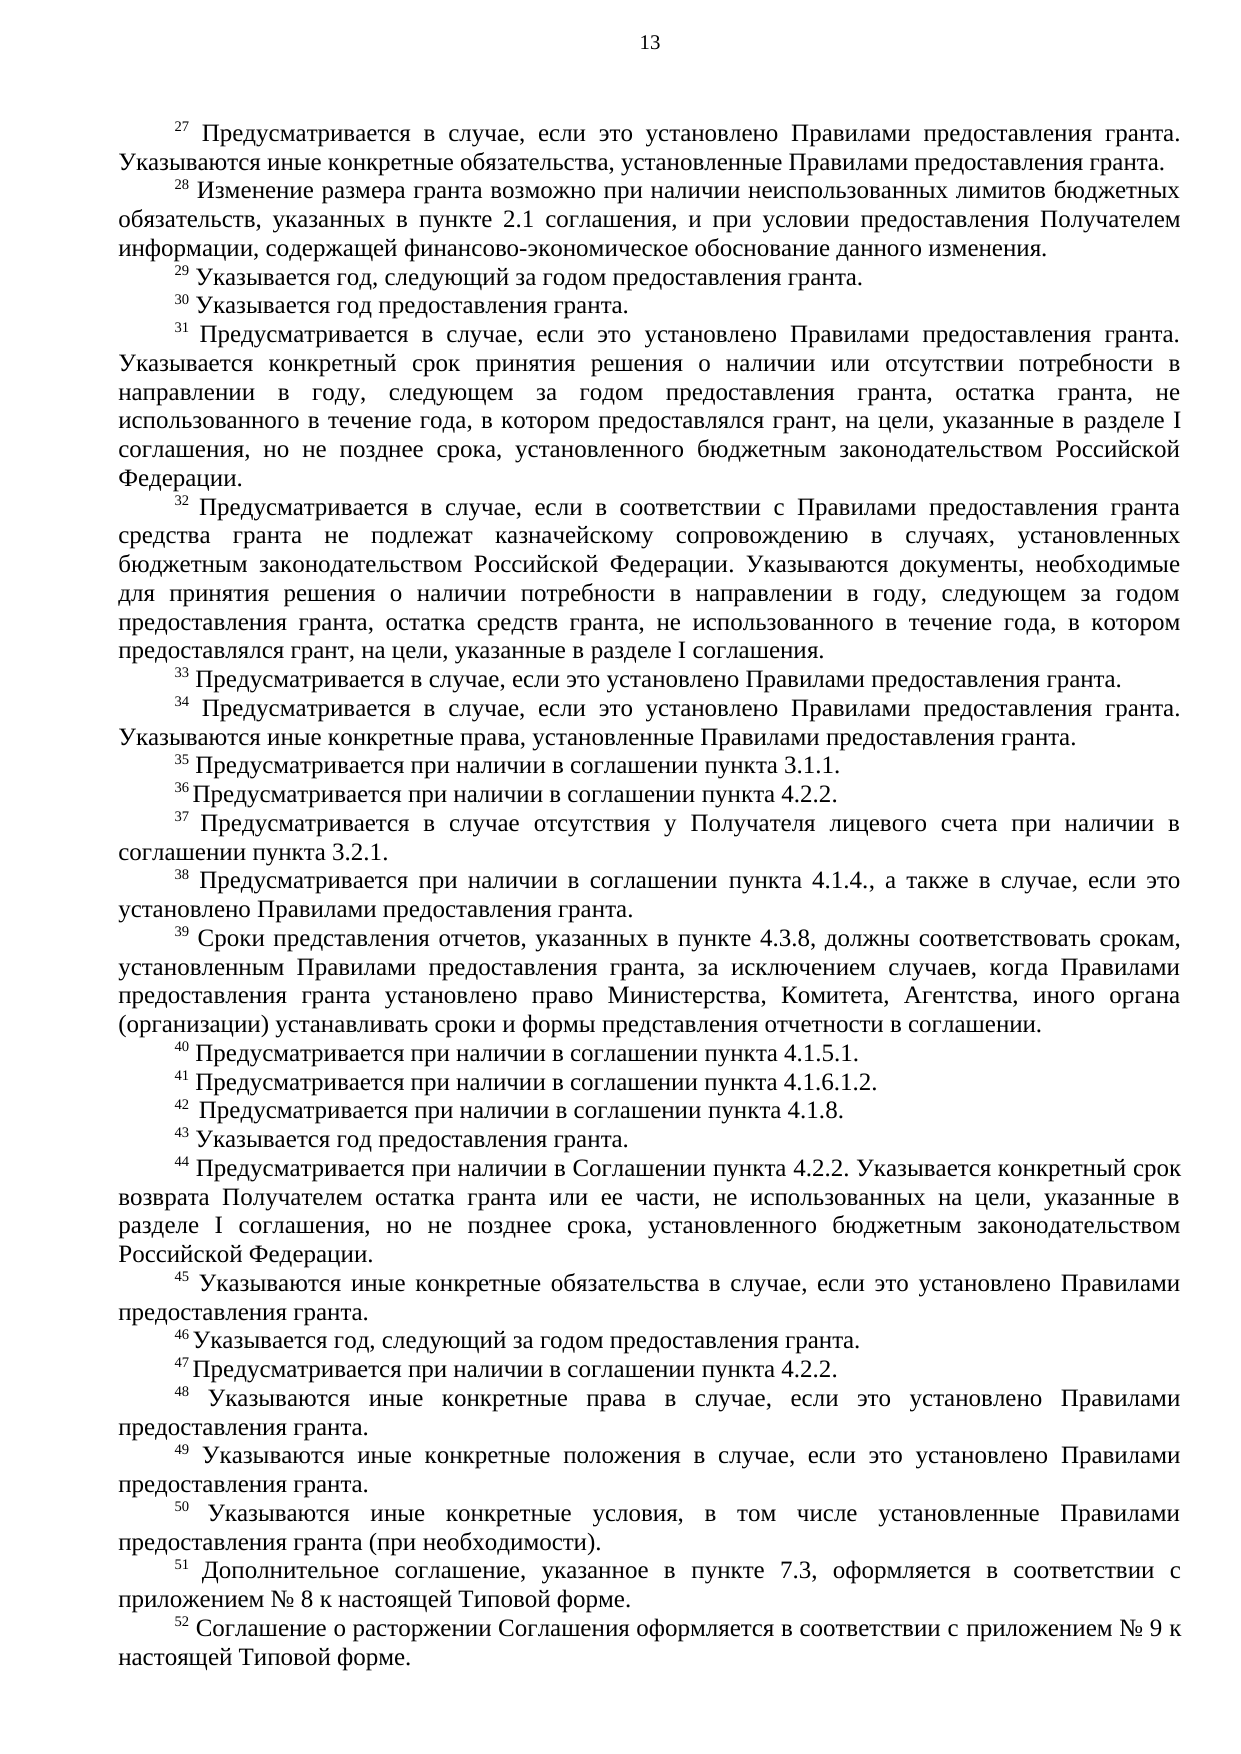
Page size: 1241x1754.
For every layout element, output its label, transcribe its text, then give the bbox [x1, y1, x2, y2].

text 29 Указывается год, следующий за годом предоставления гранта. [118, 262, 1181, 291]
text 49 Указываются иные конкретные положения в случае, если это установлено Правилами предоставления гранта. [118, 1441, 1181, 1498]
text 41 Предусматривается при наличии в соглашении пункта 4.1.6.1.2. [118, 1067, 1181, 1096]
text 34 Предусматривается в случае, если это установлено Правилами предоставления гранта. Указываются иные конкретные права, установленные Правилами предоставления гранта. [118, 693, 1181, 751]
text 38 Предусматривается при наличии в соглашении пункта 4.1.4., а также в случае, если это установлено Правилами предоставления гранта. [118, 866, 1181, 923]
text 31 Предусматривается в случае, если это установлено Правилами предоставления гранта. Указывается конкретный срок принятия решения о наличии или отсутствии потребности в направлении в году, следующем за годом предоставления гранта, остатка гранта, не использованного в течение года, в котором предоставлялся грант, на цели, указанные в разделе I соглашения, но не позднее срока, установленного бюджетным законодательством Российской Федерации. [118, 319, 1181, 492]
text 28 Изменение размера гранта возможно при наличии неиспользованных лимитов бюджетных обязательств, указанных в пункте 2.1 соглашения, и при условии предоставления Получателем информации, содержащей финансово-экономическое обоснование данного изменения. [118, 176, 1181, 262]
text 43 Указывается год предоставления гранта. [118, 1124, 1181, 1153]
text 50 Указываются иные конкретные условия, в том числе установленные Правилами предоставления гранта (при необходимости). [118, 1498, 1181, 1556]
text 37 Предусматривается в случае отсутствия у Получателя лицевого счета при наличии в соглашении пункта 3.2.1. [118, 808, 1181, 866]
text 39 Сроки представления отчетов, указанных в пункте 4.3.8, должны соответствовать срокам, установленным Правилами предоставления гранта, за исключением случаев, когда Правилами предоставления гранта установлено право Министерства, Комитета, Агентства, иного органа (организации) устанавливать сроки и формы представления отчетности в соглашении. [118, 923, 1181, 1038]
text 33 Предусматривается в случае, если это установлено Правилами предоставления гранта. [118, 664, 1181, 693]
text 52 Соглашение о расторжении Соглашения оформляется в соответствии с приложением № 9 к настоящей Типовой форме. [118, 1613, 1181, 1671]
text 51 Дополнительное соглашение, указанное в пункте 7.3, оформляется в соответствии с приложением № 8 к настоящей Типовой форме. [118, 1556, 1181, 1613]
text 44 Предусматривается при наличии в Соглашении пункта 4.2.2. Указывается конкретный срок возврата Получателем остатка гранта или ее части, не использованных на цели, указанные в разделе I соглашения, но не позднее срока, установленного бюджетным законодательством Российской Федерации. [118, 1153, 1181, 1268]
text 40 Предусматривается при наличии в соглашении пункта 4.1.5.1. [118, 1038, 1181, 1067]
text 30 Указывается год предоставления гранта. [118, 291, 1181, 319]
text 35 Предусматривается при наличии в соглашении пункта 3.1.1. [118, 751, 1181, 779]
text 36 Предусматривается при наличии в соглашении пункта 4.2.2. [118, 779, 1181, 808]
text 46 Указывается год, следующий за годом предоставления гранта. [118, 1326, 1181, 1354]
text 48 Указываются иные конкретные права в случае, если это установлено Правилами предоставления гранта. [118, 1383, 1181, 1441]
text 45 Указываются иные конкретные обязательства в случае, если это установлено Правилами предоставления гранта. [118, 1268, 1181, 1326]
text 27 Предусматривается в случае, если это установлено Правилами предоставления гранта. Указываются иные конкретные обязательства, установленные Правилами предоставления гранта. [118, 118, 1181, 176]
text 42 Предусматривается при наличии в соглашении пункта 4.1.8. [118, 1096, 1181, 1124]
text 47 Предусматривается при наличии в соглашении пункта 4.2.2. [118, 1354, 1181, 1383]
text 32 Предусматривается в случае, если в соответствии с Правилами предоставления гранта средства гранта не подлежат казначейскому сопровождению в случаях, установленных бюджетным законодательством Российской Федерации. Указываются документы, необходимые для принятия решения о наличии потребности в направлении в году, следующем за годом предоставления гранта, остатка средств гранта, не использованного в течение года, в котором предоставлялся грант, на цели, указанные в разделе I соглашения. [118, 492, 1181, 664]
